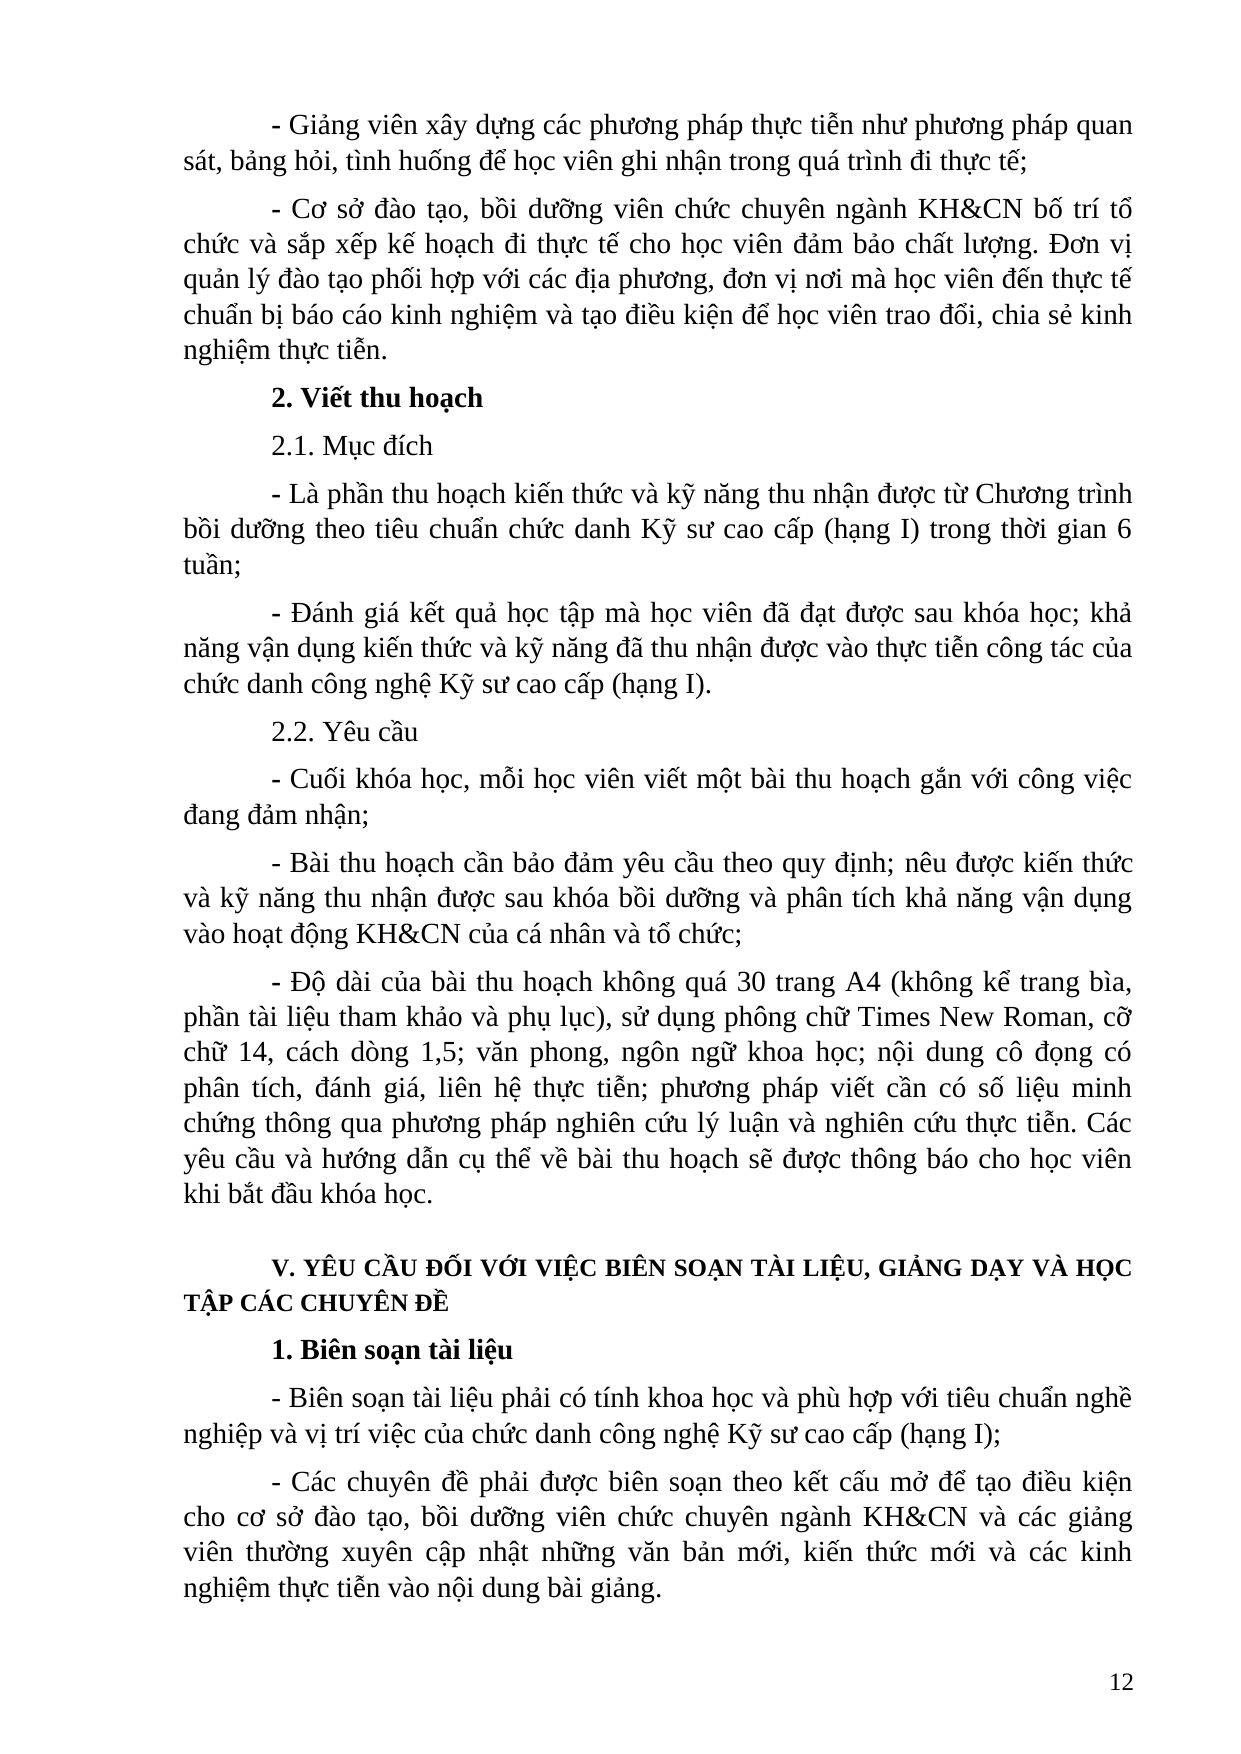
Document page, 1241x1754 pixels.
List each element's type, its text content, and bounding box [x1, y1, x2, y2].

text - Đánh giá kết quả học tập mà học viên đã đạt được sau khóa học; khả năng vận dụng kiến thức và kỹ năng đã thu nhận được vào thực tiễn công tác của chức danh công nghệ Kỹ sư cao cấp (hạng I). [183, 594, 1134, 700]
text - Giảng viên xây dựng các phương pháp thực tiễn như phương pháp quan sát, bảng hỏi, tình huống để học viên ghi nhận trong quá trình đi thực tế; [183, 106, 1134, 177]
text - Bài thu hoạch cần bảo đảm yêu cầu theo quy định; nêu được kiến thức và kỹ năng thu nhận được sau khóa bồi dưỡng và phân tích khả năng vận dụng vào hoạt động KH&CN của cá nhân và tổ chức; [183, 844, 1134, 950]
text 2.1. Mục đích [183, 427, 1134, 463]
text V. YÊU CẦU ĐỐI VỚI VIỆC BIÊN SOẠN TÀI LIỆU, GIẢNG DẠY VÀ HỌC TẬP CÁC CHUYÊN ĐỀ [183, 1248, 1134, 1319]
text - Là phần thu hoạch kiến thức và kỹ năng thu nhận được từ Chương trình bồi dưỡng theo tiêu chuẩn chức danh Kỹ sư cao cấp (hạng I) trong thời gian 6 tuần; [183, 475, 1134, 581]
text - Biên soạn tài liệu phải có tính khoa học và phù hợp với tiêu chuẩn nghề nghiệp và vị trí việc của chức danh công nghệ Kỹ sư cao cấp (hạng I); [183, 1379, 1134, 1450]
text - Cuối khóa học, mỗi học viên viết một bài thu hoạch gắn với công việc đang đảm nhận; [183, 761, 1134, 831]
text - Cơ sở đào tạo, bồi dưỡng viên chức chuyên ngành KH&CN bố trí tổ chức và sắp xếp kế hoạch đi thực tế cho học viên đảm bảo chất lượng. Đơn vị quản lý đào tạo phối hợp với các địa phương, đơn vị nơi mà học viên đến thực tế chuẩn bị báo cáo kinh nghiệm và tạo điều kiện để học viên trao đổi, chia sẻ kinh nghiệm thực tiễn. [183, 190, 1134, 367]
text 2.2. Yêu cầu [183, 713, 1134, 748]
text - Độ dài của bài thu hoạch không quá 30 trang A4 (không kể trang bìa, phần tài liệu tham khảo và phụ lục), sử dụng phông chữ Times New Roman, cỡ chữ 14, cách dòng 1,5; văn phong, ngôn ngữ khoa học; nội dung cô đọng có phân tích, đánh giá, liên hệ thực tiễn; phương pháp viết cần có số liệu minh chứng thông qua phương pháp nghiên cứu lý luận và nghiên cứu thực tiễn. Các yêu cầu và hướng dẫn cụ thể về bài thu hoạch sẽ được thông báo cho học viên khi bắt đầu khóa học. [183, 963, 1134, 1211]
text - Các chuyên đề phải được biên soạn theo kết cấu mở để tạo điều kiện cho cơ sở đào tạo, bồi dưỡng viên chức chuyên ngành KH&CN và các giảng viên thường xuyên cập nhật những văn bản mới, kiến thức mới và các kinh nghiệm thực tiễn vào nội dung bài giảng. [183, 1463, 1134, 1604]
text 1. Biên soạn tài liệu [183, 1331, 1134, 1367]
text 2. Viết thu hoạch [183, 379, 1134, 415]
